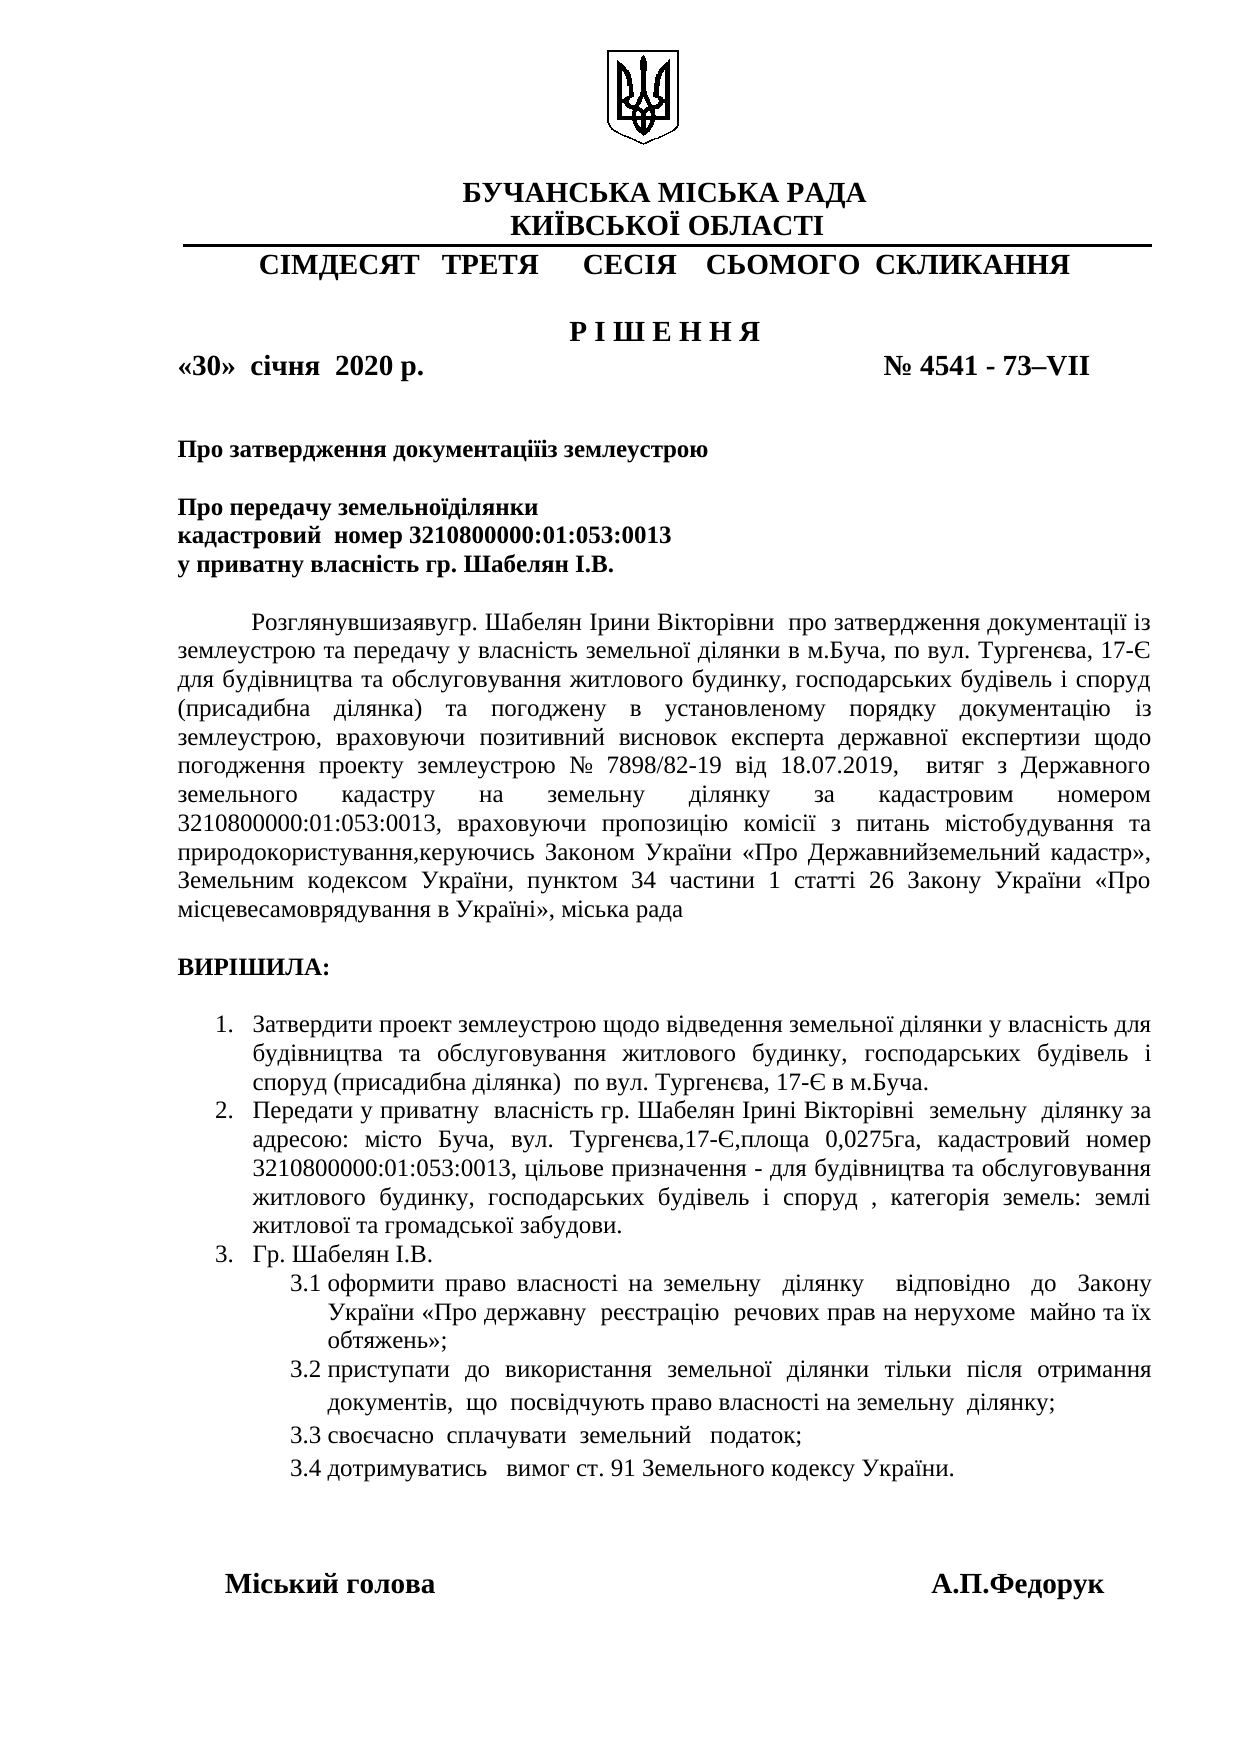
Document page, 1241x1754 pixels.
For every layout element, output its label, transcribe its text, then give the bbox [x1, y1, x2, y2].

text КИЇВСЬКОЇ ОБЛАСТІ [183, 208, 1152, 244]
text Міський голова А.П.Федорук [177, 1567, 1152, 1600]
text кадастровий номер 3210800000:01:053:0013 [177, 521, 1152, 549]
text «30» січня 2020 р. № 4541 - 73–VІІ [177, 348, 1152, 381]
text БУЧАНСЬКА МІСЬКА РАДА [177, 175, 1152, 208]
text ВИРІШИЛА: [177, 952, 1152, 981]
text Р І Ш Е Н Н Я [177, 314, 1152, 348]
text у приватну власність гр. Шабелян І.В. [177, 549, 1152, 578]
list своєчасно сплачувати земельний податок; [290, 1420, 1152, 1449]
list Гр. Шабелян І.В. [215, 1239, 1152, 1268]
text Про передачу земельноїділянки [177, 492, 1152, 521]
list оформити право власності на земельну ділянку відповідно до Закону України «Про державну реєстрацію речових прав на нерухоме майно та їх обтяжень»; [290, 1268, 1152, 1354]
list дотримуватись вимог ст. 91 Земельного кодексу України. [290, 1453, 1152, 1482]
list Затвердити проект землеустрою щодо відведення земельної ділянки у власність для будівництва та обслуговування житлового будинку, господарських будівель і споруд (присадибна ділянка) по вул. Тургенєва, 17-Є в м.Буча. [215, 1009, 1152, 1096]
list приступати до використання земельної ділянки тільки після отримання документів, що посвідчують право власності на земельну ділянку; [290, 1354, 1152, 1416]
list Передати у приватну власність гр. Шабелян Ірині Вікторівні земельну ділянку за адресою: місто Буча, вул. Тургенєва,17-Є,площа 0,0275га, кадастровий номер 3210800000:01:053:0013, цільове призначення - для будівництва та обслуговування житлового будинку, господарських будівель і споруд , категорія земель: землі житлової та громадської забудови. [215, 1096, 1152, 1239]
text Про затвердження документаціїіз землеустрою [177, 434, 1152, 463]
text СІМДЕСЯТ ТРЕТЯ СЕСІЯ СЬОМОГО СКЛИКАННЯ [177, 247, 1152, 281]
text Розглянувшизаявугр. Шабелян Ірини Вікторівни про затвердження документації із землеустрою та передачу у власність земельної ділянки в м.Буча, по вул. Тургенєва, 17-Є для будівництва та обслуговування житлового будинку, господарських будівель і споруд (присадибна ділянка) та погоджену в установленому порядку документацію із землеустрою, враховуючи позитивний висновок експерта державної експертизи щодо погодження проекту землеустрою № 7898/82-19 від 18.07.2019, витяг з Державного земельного кадастру на земельну ділянку за кадастровим номером 3210800000:01:053:0013, враховуючи пропозицію комісії з питань містобудування та природокористування,керуючись Законом України «Про Державнийземельний кадастр», Земельним кодексом України, пунктом 34 частини 1 статті 26 Закону України «Про місцевесамоврядування в Україні», міська рада [177, 607, 1152, 923]
